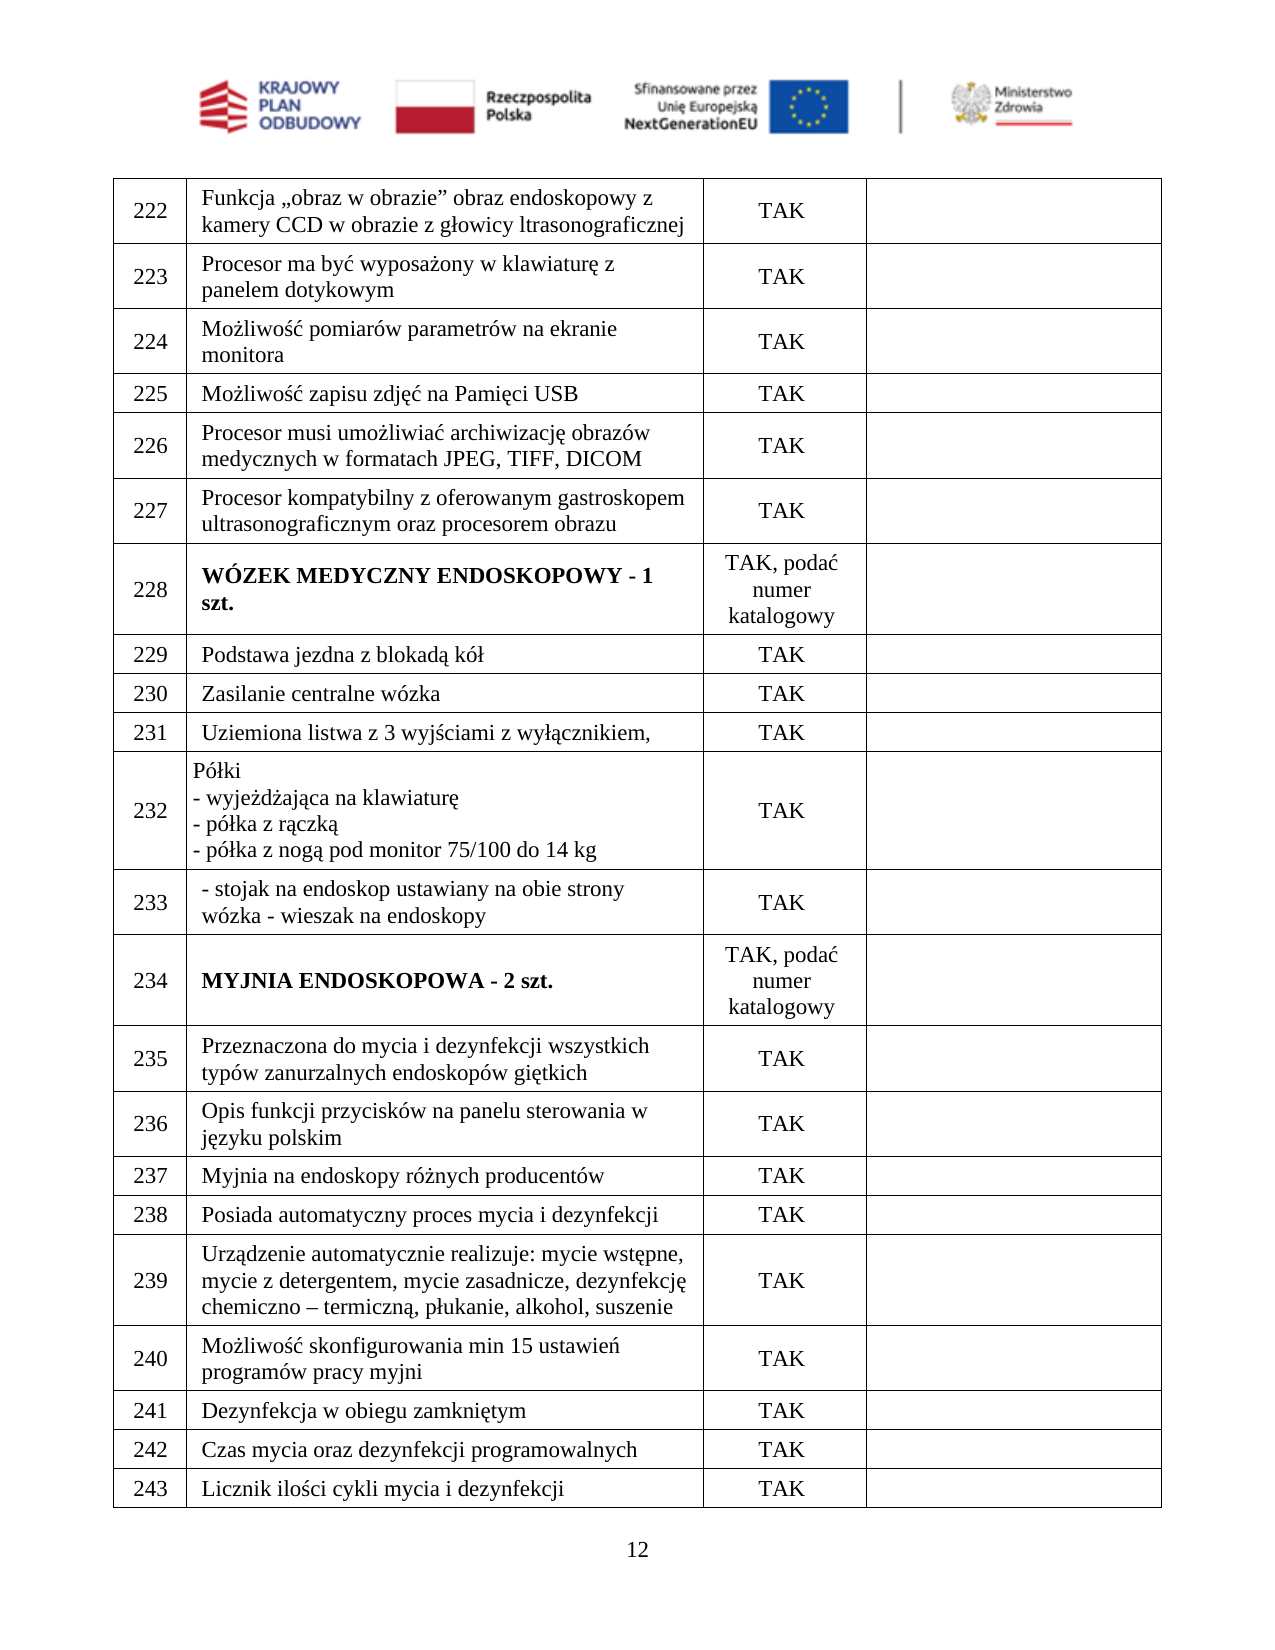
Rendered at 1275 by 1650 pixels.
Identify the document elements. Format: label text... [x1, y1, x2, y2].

table_cell TAK [704, 309, 866, 373]
table_cell TAK [704, 1235, 866, 1325]
table_cell [867, 1326, 1161, 1390]
table_cell 226 [114, 413, 186, 477]
table_cell [867, 674, 1161, 712]
table_cell Dezynfekcja w obiegu zamkniętym [187, 1391, 703, 1429]
table_cell TAK [704, 413, 866, 477]
table_cell 228 [114, 544, 186, 634]
table_cell TAK, podać numer katalogowy [704, 544, 866, 634]
table_cell - stojak na endoskop ustawiany na obie strony wózka - wieszak na endoskopy [187, 870, 703, 934]
table_cell Przeznaczona do mycia i dezynfekcji wszystkich typów zanurzalnych endoskopów giętkich [187, 1026, 703, 1091]
table_cell TAK [704, 1430, 866, 1468]
table_cell Zasilanie centralne wózka [187, 674, 703, 712]
table_cell 230 [114, 674, 186, 712]
table_cell [867, 752, 1161, 869]
table_cell Procesor kompatybilny z oferowanym gastroskopem ultrasonograficznym oraz procesorem obrazu [187, 479, 703, 543]
table_cell TAK [704, 479, 866, 543]
table_cell TAK [704, 1469, 866, 1507]
table_cell 231 [114, 713, 186, 751]
table_cell [867, 1196, 1161, 1233]
table_cell Funkcja „obraz w obrazie” obraz endoskopowy z kamery CCD w obrazie z głowicy ltrasonograficznej [187, 179, 703, 243]
table_cell Możliwość pomiarów parametrów na ekranie monitora [187, 309, 703, 373]
table_cell 242 [114, 1430, 186, 1468]
table_cell Podstawa jezdna z blokadą kół [187, 635, 703, 673]
table_cell Procesor ma być wyposażony w klawiaturę z panelem dotykowym [187, 244, 703, 308]
table_cell [867, 1092, 1161, 1156]
table_cell 233 [114, 870, 186, 934]
table_cell 235 [114, 1026, 186, 1091]
table_cell 222 [114, 179, 186, 243]
table_cell 240 [114, 1326, 186, 1390]
table_cell Opis funkcji przycisków na panelu sterowania w języku polskim [187, 1092, 703, 1156]
table_cell Urządzenie automatycznie realizuje: mycie wstępne, mycie z detergentem, mycie zasadnicze, dezynfekcję chemiczno – termiczną, płukanie, alkohol, suszenie [187, 1235, 703, 1325]
table_cell Półki - wyjeżdżająca na klawiaturę - półka z rączką - półka z nogą pod monitor 75/100 do 14 kg [187, 752, 703, 869]
table_cell [867, 309, 1161, 373]
picture [184, 59, 1091, 150]
table_cell [867, 1391, 1161, 1429]
table_cell TAK, podać numer katalogowy [704, 935, 866, 1025]
table_cell 236 [114, 1092, 186, 1156]
table_cell Możliwość skonfigurowania min 15 ustawień programów pracy myjni [187, 1326, 703, 1390]
table_cell 234 [114, 935, 186, 1025]
table_cell Posiada automatyczny proces mycia i dezynfekcji [187, 1196, 703, 1233]
table_cell Uziemiona listwa z 3 wyjściami z wyłącznikiem, [187, 713, 703, 751]
table_cell [867, 374, 1161, 412]
table_cell [867, 935, 1161, 1025]
table_cell TAK [704, 713, 866, 751]
table_cell TAK [704, 1196, 866, 1233]
table_cell [867, 244, 1161, 308]
table_cell 229 [114, 635, 186, 673]
table_cell Czas mycia oraz dezynfekcji programowalnych [187, 1430, 703, 1468]
table_cell 224 [114, 309, 186, 373]
table_cell [867, 413, 1161, 477]
table_cell [867, 544, 1161, 634]
table_cell 237 [114, 1157, 186, 1195]
table_cell Możliwość zapisu zdjęć na Pamięci USB [187, 374, 703, 412]
table_cell [867, 1026, 1161, 1091]
table_cell 241 [114, 1391, 186, 1429]
table_cell [867, 1430, 1161, 1468]
table_cell TAK [704, 1391, 866, 1429]
table_cell TAK [704, 870, 866, 934]
table_cell Procesor musi umożliwiać archiwizację obrazów medycznych w formatach JPEG, TIFF, DICOM [187, 413, 703, 477]
table_cell TAK [704, 244, 866, 308]
table_cell [867, 713, 1161, 751]
table_cell 223 [114, 244, 186, 308]
table_cell Licznik ilości cykli mycia i dezynfekcji [187, 1469, 703, 1507]
table_cell Myjnia na endoskopy różnych producentów [187, 1157, 703, 1195]
table_cell TAK [704, 635, 866, 673]
table_cell WÓZEK MEDYCZNY ENDOSKOPOWY - 1 szt. [187, 544, 703, 634]
table_cell TAK [704, 1026, 866, 1091]
table_cell 243 [114, 1469, 186, 1507]
table_cell TAK [704, 1092, 866, 1156]
table_cell [867, 479, 1161, 543]
table_cell 227 [114, 479, 186, 543]
table_cell TAK [704, 752, 866, 869]
table_cell [867, 1157, 1161, 1195]
table_cell [867, 635, 1161, 673]
table_cell [867, 179, 1161, 243]
table_cell 232 [114, 752, 186, 869]
table_cell [867, 870, 1161, 934]
table_cell 225 [114, 374, 186, 412]
table_cell TAK [704, 1157, 866, 1195]
table_cell [867, 1469, 1161, 1507]
table_cell MYJNIA ENDOSKOPOWA - 2 szt. [187, 935, 703, 1025]
table_cell TAK [704, 179, 866, 243]
table_cell 238 [114, 1196, 186, 1233]
table_cell TAK [704, 1326, 866, 1390]
table_cell TAK [704, 674, 866, 712]
table_cell TAK [704, 374, 866, 412]
table_cell 239 [114, 1235, 186, 1325]
table_cell [867, 1235, 1161, 1325]
